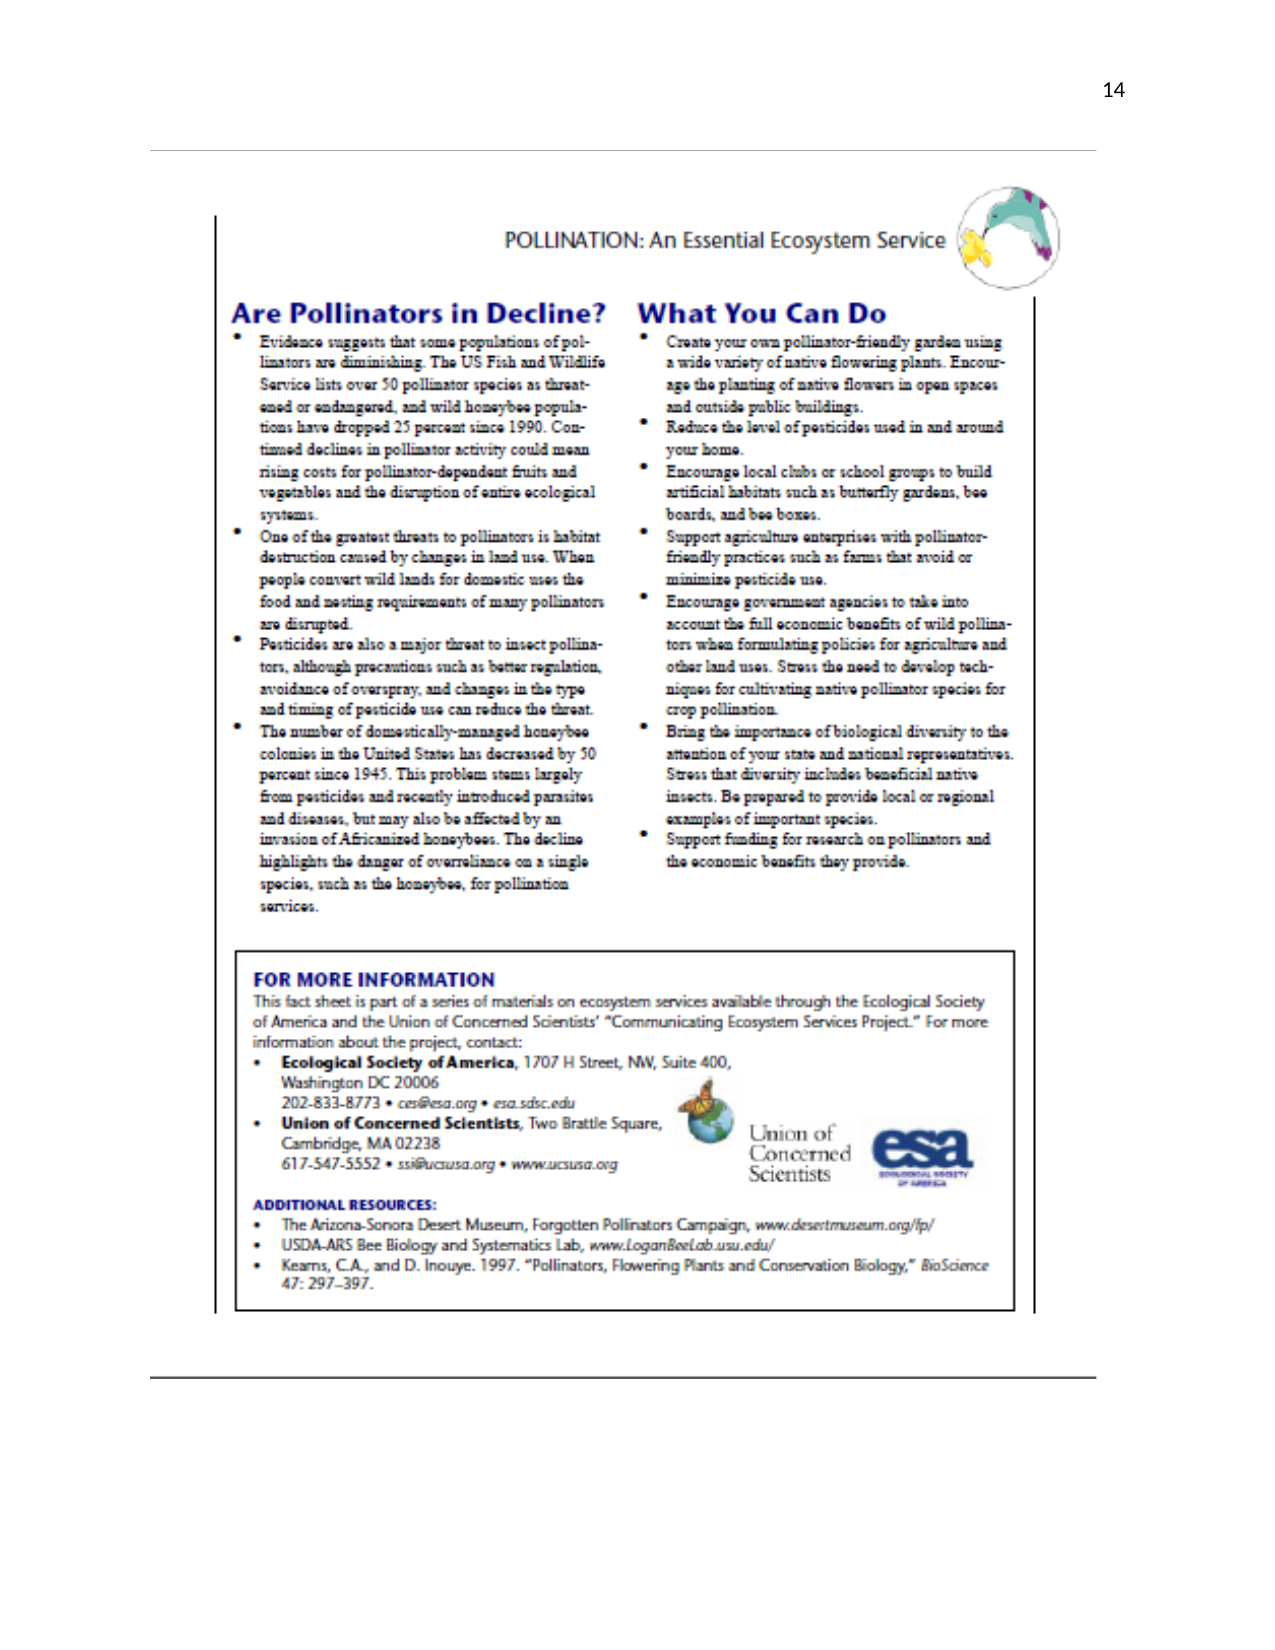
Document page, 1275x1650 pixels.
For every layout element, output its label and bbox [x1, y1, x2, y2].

picture [150, 150, 1097, 1379]
